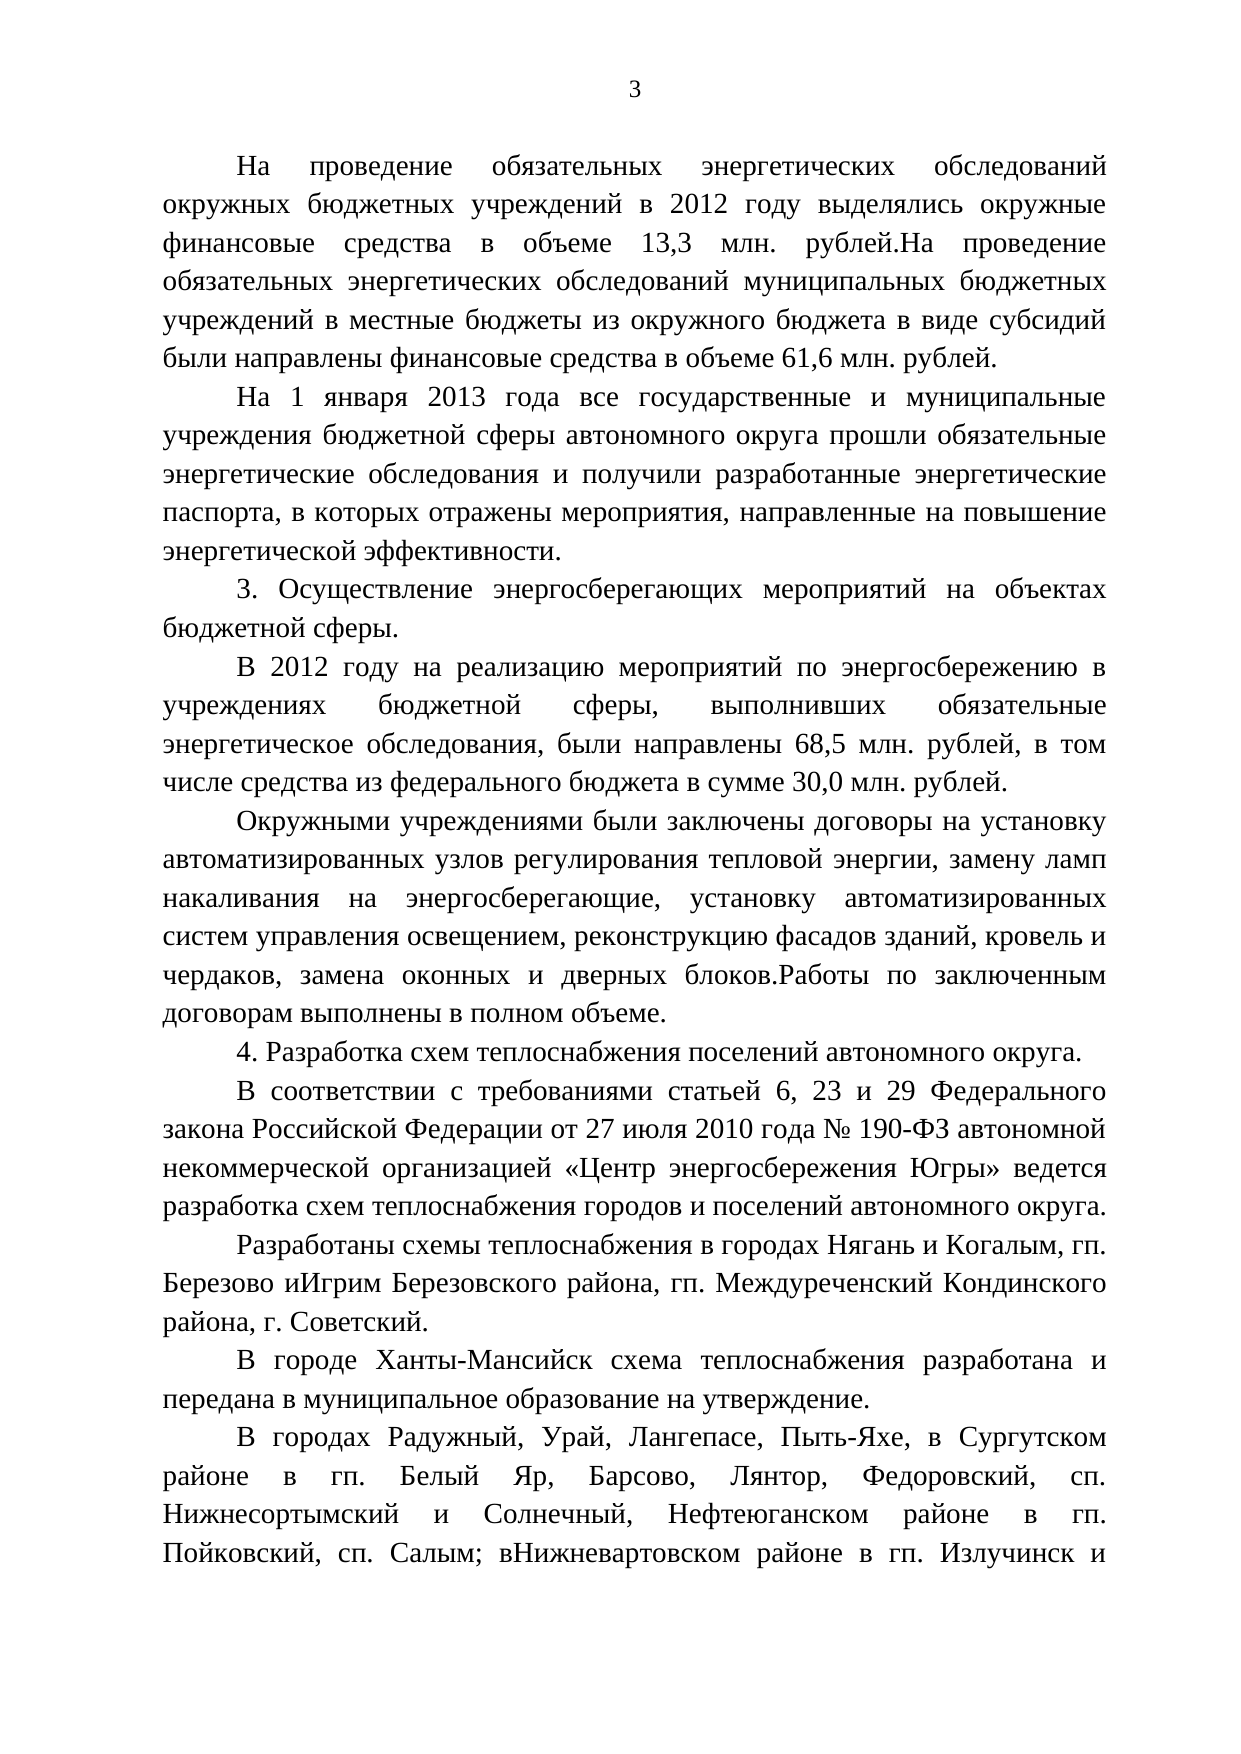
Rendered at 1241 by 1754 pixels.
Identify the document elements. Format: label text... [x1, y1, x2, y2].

text В городе Ханты-Мансийск схема теплоснабжения разработана и передана в муниципальное образование на утверждение. [162, 1342, 1107, 1414]
text 4. Разработка схем теплоснабжения поселений автономного округа. [162, 1034, 1107, 1068]
text На проведение обязательных энергетических обследований окружных бюджетных учреждений в 2012 году выделялись окружные финансовые средства в объеме 13,3 млн. рублей.На проведение обязательных энергетических обследований муниципальных бюджетных учреждений в местные бюджеты из окружного бюджета в виде субсидий были направлены финансовые средства в объеме 61,6 млн. рублей. [162, 148, 1107, 374]
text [162, 1419, 1107, 1569]
text В соответствии с требованиями статьей 6, 23 и 29 Федерального закона Российской Федерации от 27 июля 2010 года № 190-ФЗ автономной некоммерческой организацией «Центр энергосбережения Югры» ведется разработка схем теплоснабжения городов и поселений автономного округа. [162, 1073, 1107, 1222]
text В 2012 году на реализацию мероприятий по энергосбережению в учреждениях бюджетной сферы, выполнивших обязательные энергетическое обследования, были направлены 68,5 млн. рублей, в том числе средства из федерального бюджета в сумме 30,0 млн. рублей. [162, 649, 1107, 798]
text На 1 января 2013 года все государственные и муниципальные учреждения бюджетной сферы автономного округа прошли обязательные энергетические обследования и получили разработанные энергетические паспорта, в которых отражены мероприятия, направленные на повышение энергетической эффективности. [162, 379, 1107, 567]
text 3. Осуществление энергосберегающих мероприятий на объектах бюджетной сферы. [162, 572, 1107, 644]
text Окружными учреждениями были заключены договоры на установку автоматизированных узлов регулирования тепловой энергии, замену ламп накаливания на энергосберегающие, установку автоматизированных систем управления освещением, реконструкцию фасадов зданий, кровель и чердаков, замена оконных и дверных блоков.Работы по заключенным договорам выполнены в полном объеме. [162, 803, 1107, 1029]
text Разработаны схемы теплоснабжения в городах Нягань и Когалым, гп. Березово иИгрим Березовского района, гп. Междуреченский Кондинского района, г. Советский. [162, 1227, 1107, 1337]
